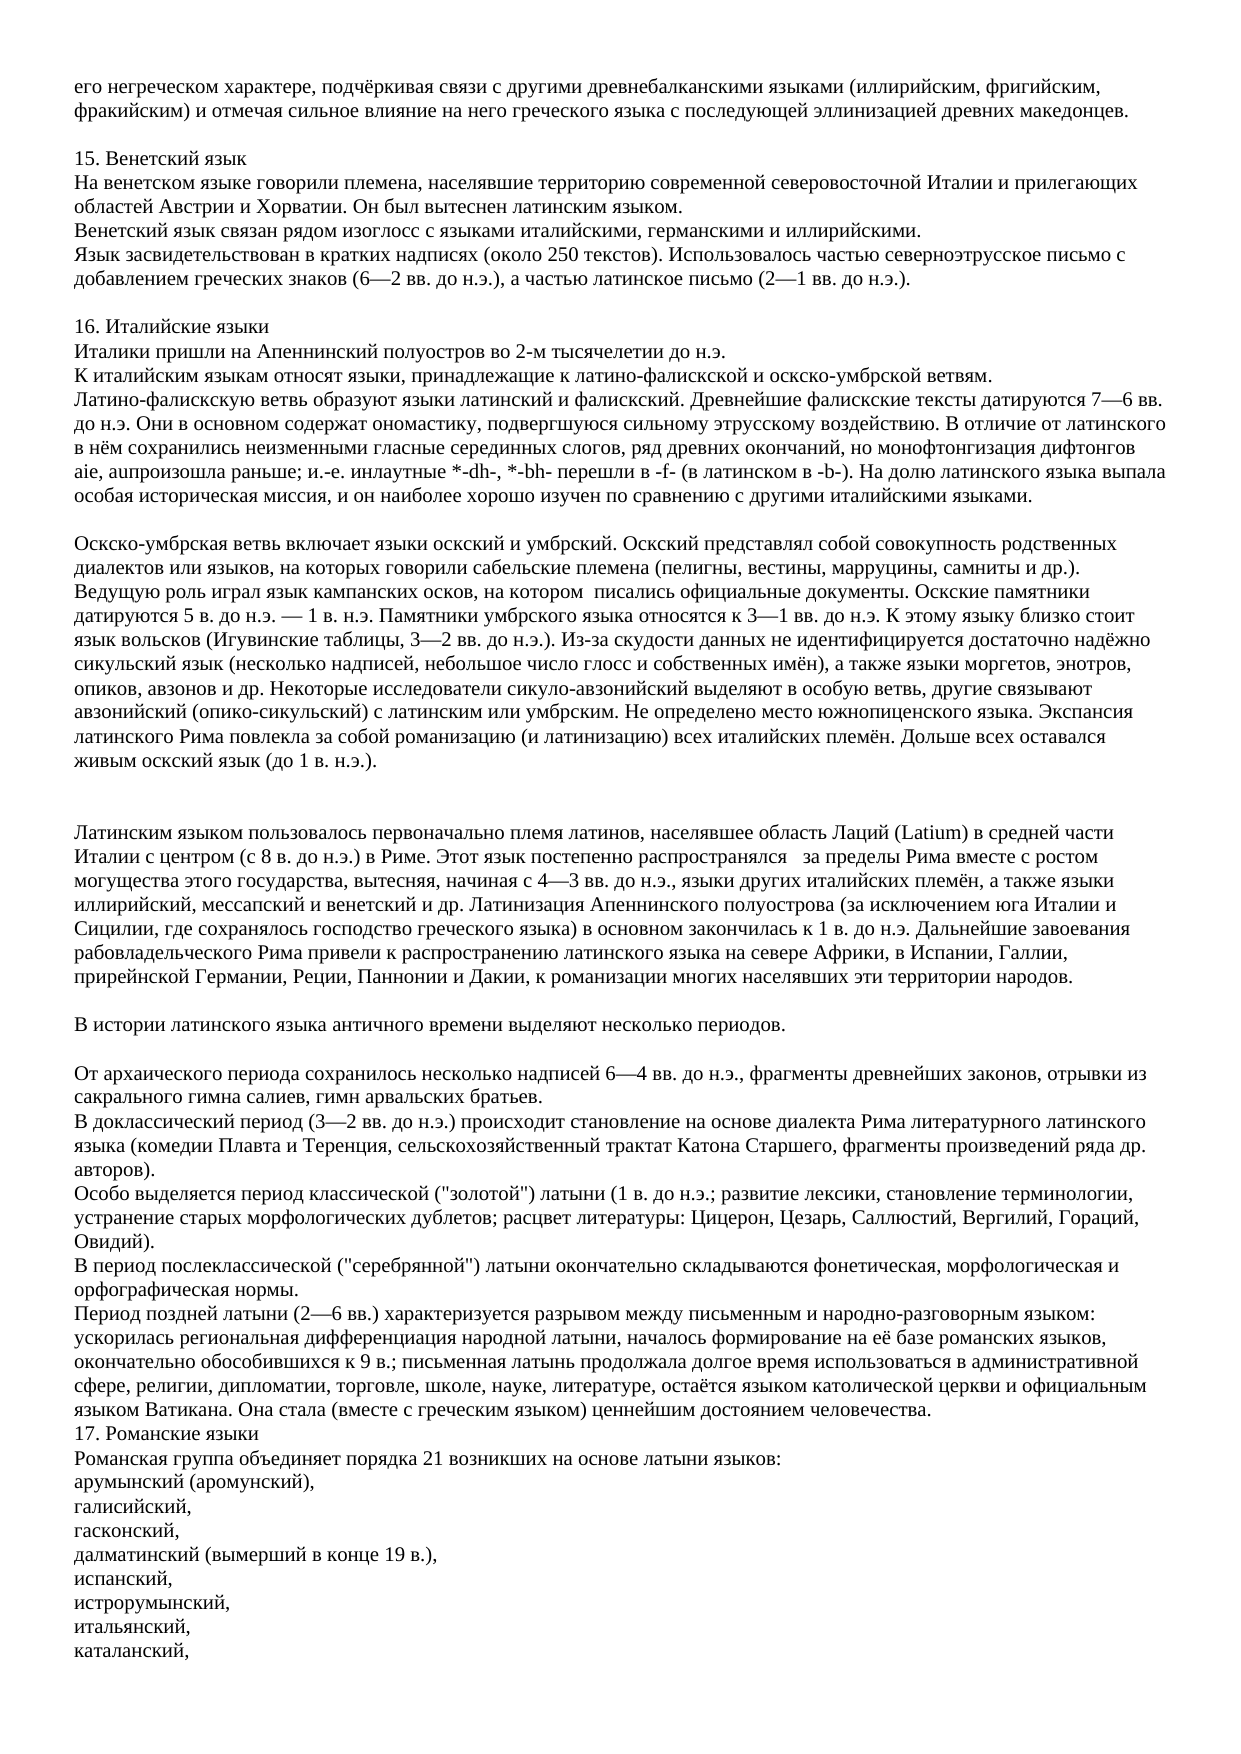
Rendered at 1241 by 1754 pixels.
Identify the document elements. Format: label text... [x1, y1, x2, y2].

text Романская группа объединяет порядка 21 возникших на основе латыни языков: [74, 1445, 1167, 1469]
text 16. Италийские языки [74, 314, 1167, 338]
text гасконский, [74, 1518, 1167, 1542]
text далматинский (вымерший в конце 19 в.), [74, 1542, 1167, 1566]
text Язык засвидетельствован в кратких надписях (около 250 текстов). Использовалось частью северноэтрусское письмо с добавлением греческих знаков (6—2 вв. до н.э.), а частью латинское письмо (2—1 вв. до н.э.). [74, 242, 1167, 290]
text В доклассический период (3—2 вв. до н.э.) происходит становление на основе диалекта Рима литературного латинского языка (комедии Плавта и Теренция, сельскохозяйственный трактат Катона Старшего, фрагменты произведений ряда др. авторов). [74, 1108, 1167, 1181]
text К италийским языкам относят языки, принадлежащие к латино-фалискской и оскско-умбрской ветвям. [74, 363, 1167, 387]
text Особо выделяется период классической ("золотой") латыни (1 в. до н.э.; развитие лексики, становление терминологии, устранение старых морфологических дублетов; расцвет литературы: Цицерон, Цезарь, Саллюстий, Вергилий, Гораций, Овидий). [74, 1181, 1167, 1253]
text Венетский язык связан рядом изоглосс с языками италийскими, германскими и иллирийскими. [74, 218, 1167, 242]
text испанский, [74, 1566, 1167, 1590]
text В истории латинского языка античного времени выделяют несколько периодов. [74, 1012, 1167, 1036]
text В период послеклассической ("серебрянной") латыни окончательно складываются фонетическая, морфологическая и орфографическая нормы. [74, 1253, 1167, 1301]
text Период поздней латыни (2—6 вв.) характеризуется разрывом между письменным и народно-разговорным языком: ускорилась региональная дифференциация народной латыни, началось формирование на её базе романских языков, окончательно обособившихся к 9 в.; письменная латынь продолжала долгое время использоваться в административной сфере, религии, дипломатии, торговле, школе, науке, литературе, остаётся языком католической церкви и официальным языком Ватикана. Она стала (вместе с греческим языком) ценнейшим достоянием человечества. [74, 1301, 1167, 1421]
text арумынский (аромунский), [74, 1469, 1167, 1493]
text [74, 74, 1167, 122]
text истрорумынский, [74, 1590, 1167, 1614]
text Латино-фалискскую ветвь образуют языки латинский и фалискский. Древнейшие фалискские тексты датируются 7—6 вв. до н.э. Они в основном содержат ономастику, подвергшуюся сильному этрусскому воздействию. В отличие от латинского в нём сохранились неизменными гласные серединных слогов, ряд древних окончаний, но монофтонгизация дифтонгов aie, auпроизошла раньше; и.-е. инлаутные *-dh-, *-bh- перешли в -f- (в латинском в -b-). На долю латинского языка выпала особая историческая миссия, и он наиболее хорошо изучен по сравнению с другими италийскими языками. [74, 387, 1167, 507]
text галисийский, [74, 1493, 1167, 1518]
text Латинским языком пользовалось первоначально племя латинов, населявшее область Лаций (Latium) в средней части Италии с центром (с 8 в. до н.э.) в Риме. Этот язык постепенно распространялся за пределы Рима вместе с ростом могущества этого государства, вытесняя, начиная с 4—3 вв. до н.э., языки других италийских племён, а также языки иллирийский, мессапский и венетский и др. Латинизация Апеннинского полуострова (за исключением юга Италии и Сицилии, где сохранялось господство греческого языка) в основном закончилась к 1 в. до н.э. Дальнейшие завоевания рабовладельческого Рима привели к распространению латинского языка на севере Африки, в Испании, Галлии, прирейнской Германии, Реции, Паннонии и Дакии, к романизации многих населявших эти территории народов. [74, 820, 1167, 988]
text Оскско-умбрская ветвь включает языки оскский и умбрский. Оскский представлял собой совокупность родственных диалектов или языков, на которых говорили сабельские племена (пелигны, вестины, марруцины, самниты и др.). Ведущую роль играл язык кампанских осков, на котором писались официальные документы. Оскские памятники датируются 5 в. до н.э. — 1 в. н.э. Памятники умбрского языка относятся к 3—1 вв. до н.э. К этому языку близко стоит язык вольсков (Игувинские таблицы, 3—2 вв. до н.э.). Из-за скудости данных не идентифицируется достаточно надёжно сикульский язык (несколько надписей, небольшое число глосс и собственных имён), а также языки моргетов, энотров, опиков, авзонов и др. Некоторые исследователи сикуло-авзонийский выделяют в особую ветвь, другие связывают авзонийский (опико-сикульский) с латинским или умбрским. Не определено место южнопиценского языка. Экспансия латинского Рима повлекла за собой романизацию (и латинизацию) всех италийских племён. Дольше всех оставался живым оскский язык (до 1 в. н.э.). [74, 531, 1167, 796]
text На венетском языке говорили племена, населявшие территорию современной северовосточной Италии и прилегающих областей Австрии и Хорватии. Он был вытеснен латинским языком. [74, 170, 1167, 218]
text 17. Романские языки [74, 1421, 1167, 1445]
text Италики пришли на Апеннинский полуостров во 2-м тысячелетии до н.э. [74, 338, 1167, 363]
text итальянский, [74, 1614, 1167, 1638]
text От архаического периода сохранилось несколько надписей 6—4 вв. до н.э., фрагменты древнейших законов, отрывки из сакрального гимна салиев, гимн арвальских братьев. [74, 1060, 1167, 1108]
text каталанский, [74, 1638, 1167, 1662]
text 15. Венетский язык [74, 146, 1167, 170]
